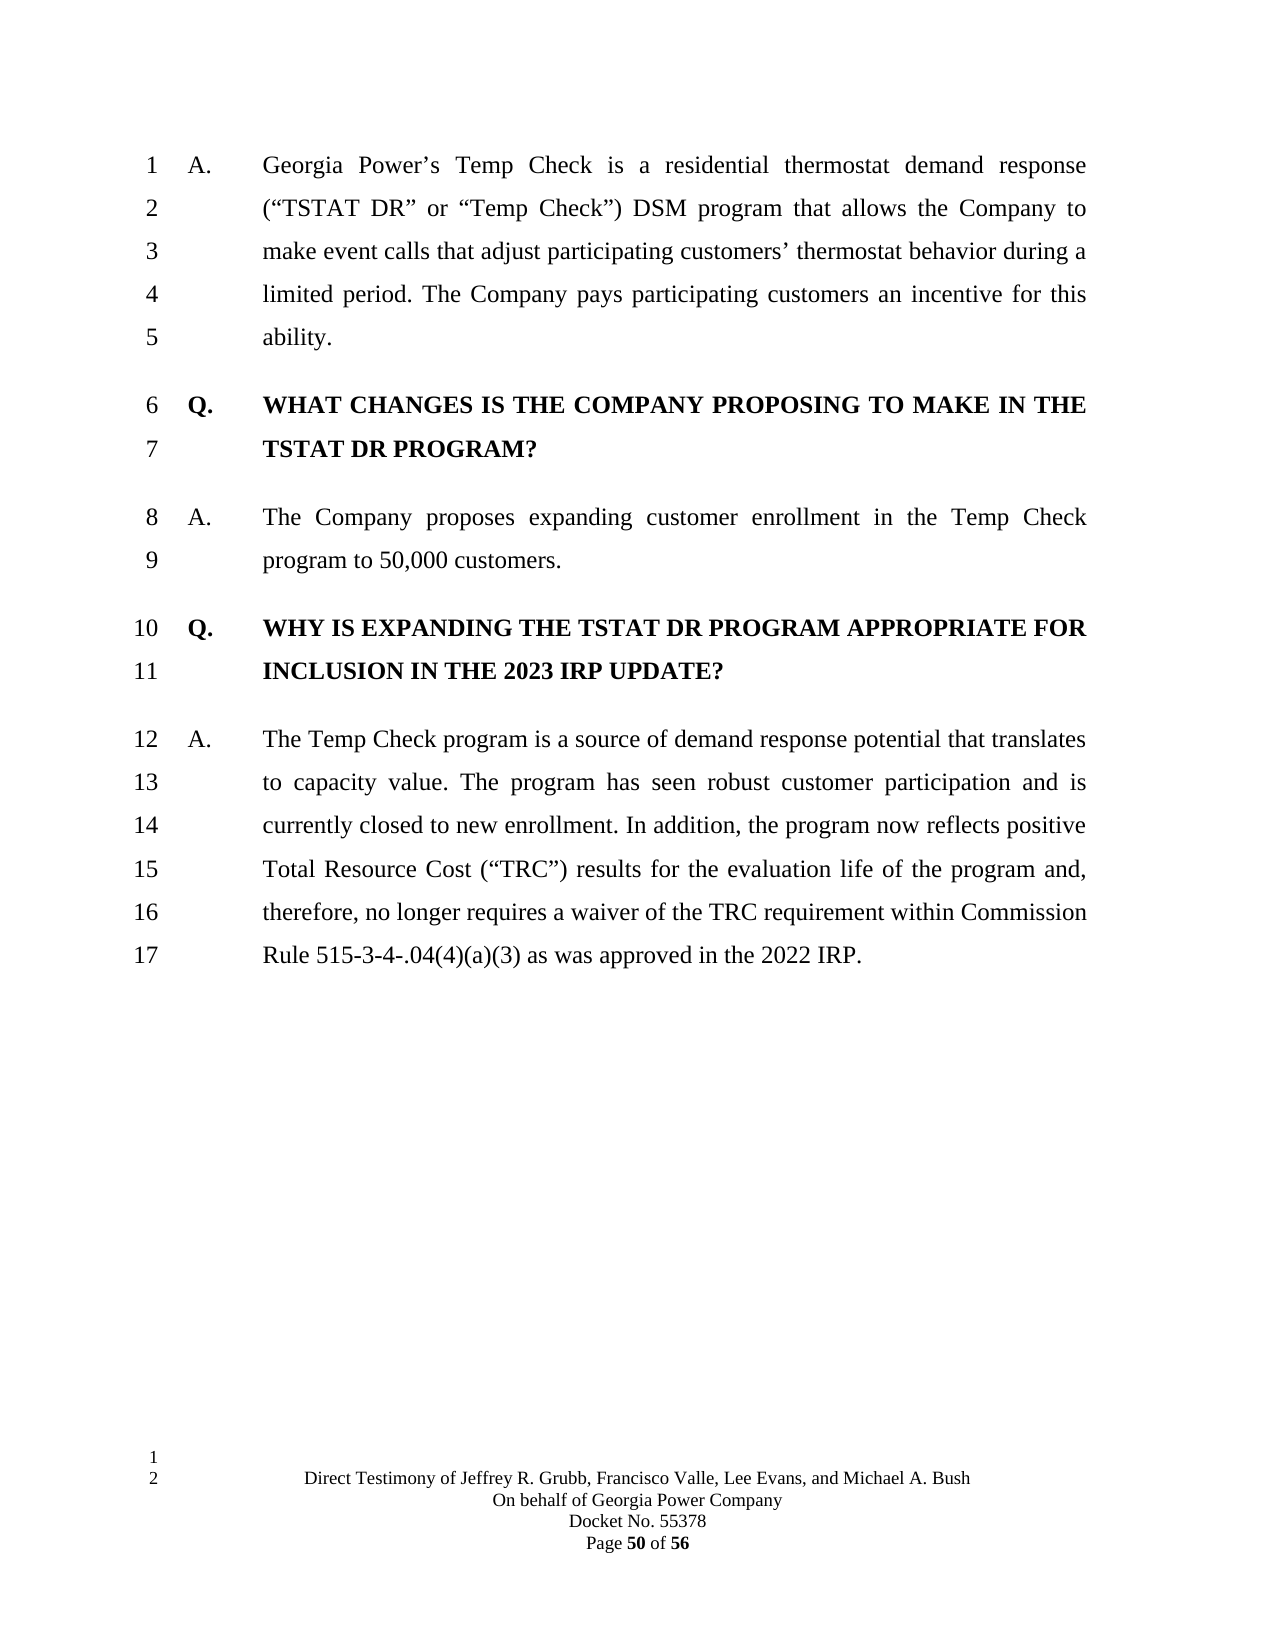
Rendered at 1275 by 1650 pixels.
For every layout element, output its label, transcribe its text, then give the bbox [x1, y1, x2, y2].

text A. The Company proposes expanding customer enrollment in the Temp Check program to 50,000 customers. [187, 502, 1087, 574]
text Q. WHAT CHANGES IS THE COMPANY PROPOSING TO MAKE IN THE TSTAT DR PROGRAM? [187, 391, 1087, 462]
text A. The Temp Check program is a source of demand response potential that translates to capacity value. The program has seen robust customer participation and is currently closed to new enrollment. In addition, the program now reflects positive Total Resource Cost (“TRC”) results for the evaluation life of the program and, therefore, no longer requires a waiver of the TRC requirement within Commission Rule 515-3-4-.04(4)(a)(3) as was approved in the 2022 IRP. [187, 724, 1087, 969]
text Q. WHY IS EXPANDING THE TSTAT DR PROGRAM APPROPRIATE FOR INCLUSION IN THE 2023 IRP UPDATE? [187, 613, 1087, 685]
text A. Georgia Power’s Temp Check is a residential thermostat demand response (“TSTAT DR” or “Temp Check”) DSM program that allows the Company to make event calls that adjust participating customers’ thermostat behavior during a limited period. The Company pays participating customers an incentive for this ability. [187, 150, 1087, 351]
